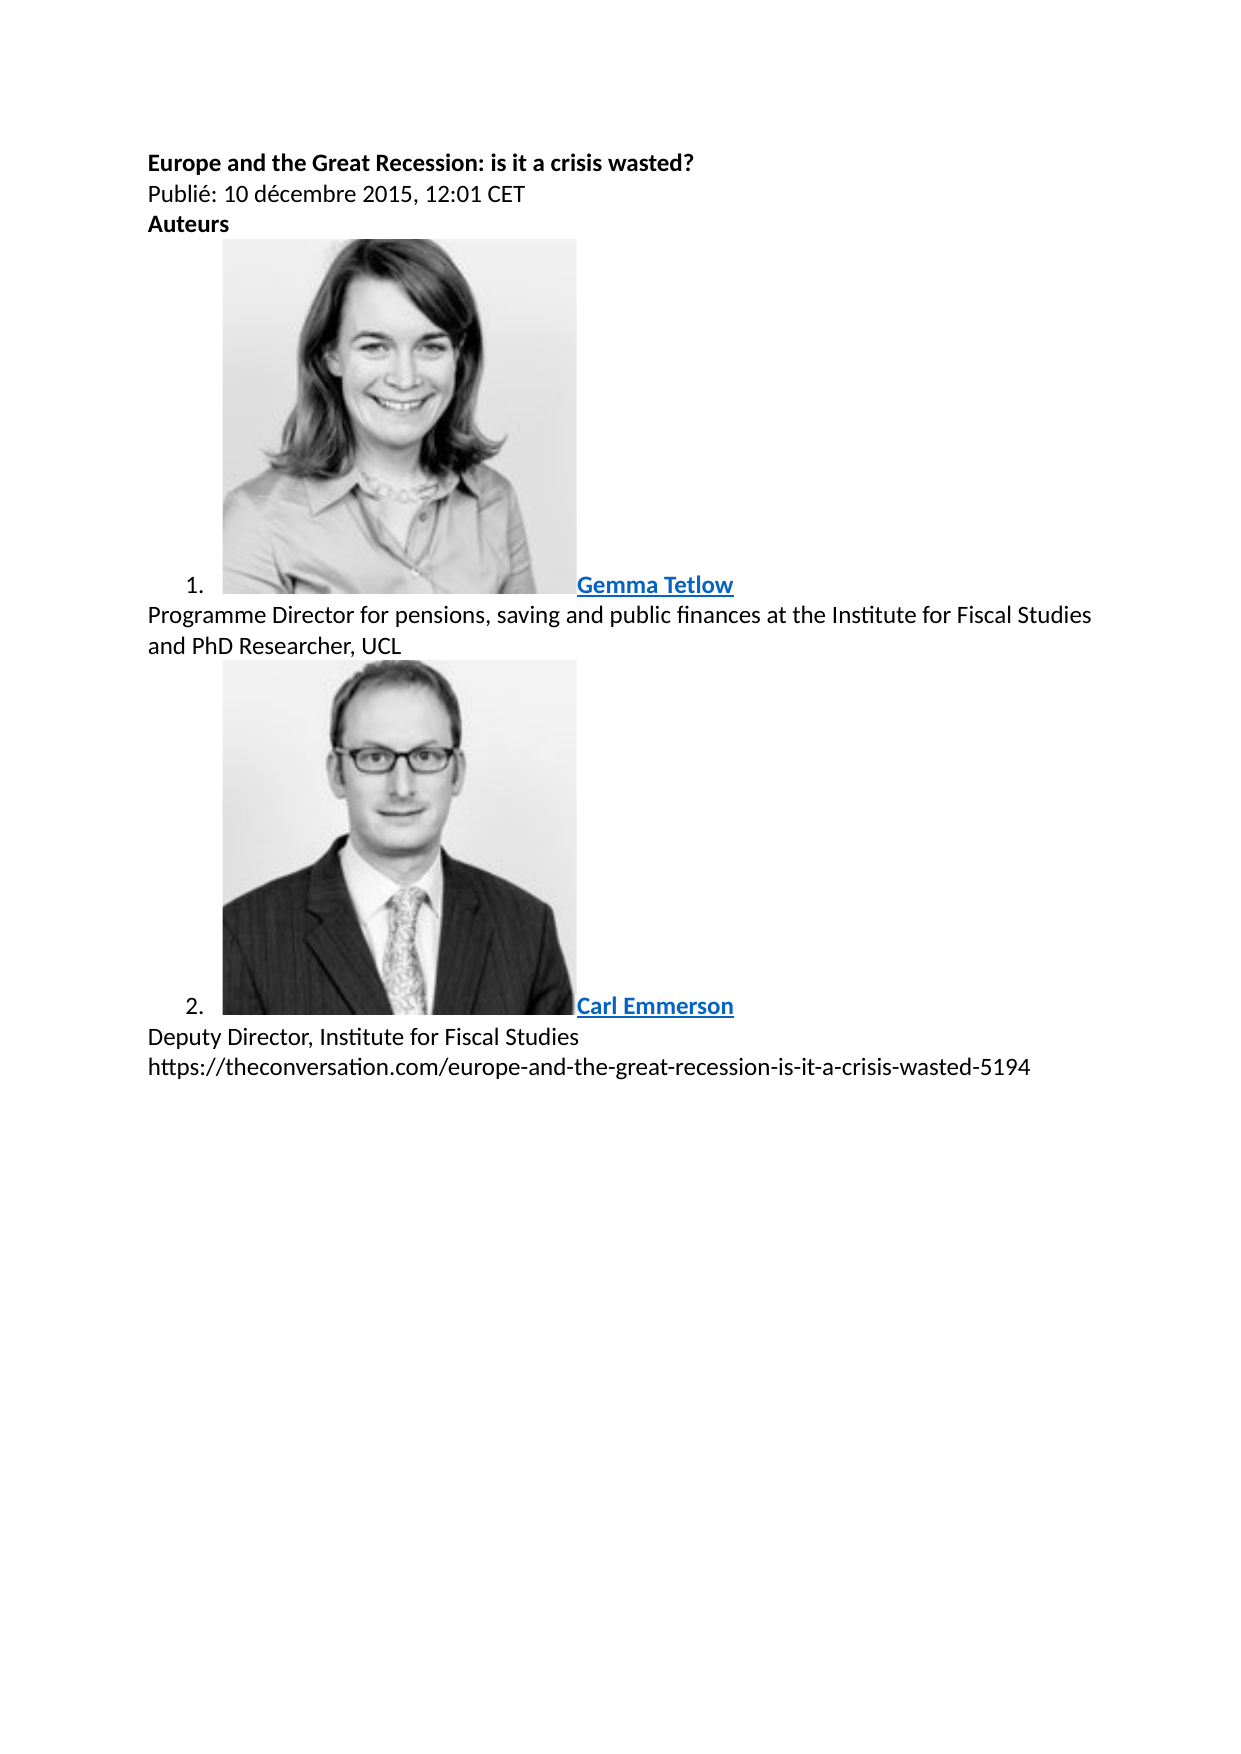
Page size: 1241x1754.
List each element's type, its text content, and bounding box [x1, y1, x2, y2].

text Publié: 10 décembre 2015, 12:01 CET [148, 178, 1093, 209]
picture [222, 660, 577, 1015]
text Deputy Director, Institute for Fiscal Studies [148, 1021, 1093, 1052]
text Europe and the Great Recession: is it a crisis wasted? [148, 148, 1093, 178]
picture [222, 239, 577, 594]
text Auteurs [148, 209, 1093, 239]
text Programme Director for pensions, saving and public finances at the Institute for Fiscal Studies and PhD Researcher, UCL [148, 599, 1093, 661]
text https://theconversation.com/europe-and-the-great-recession-is-it-a-crisis-wasted-5194 [148, 1052, 1093, 1082]
